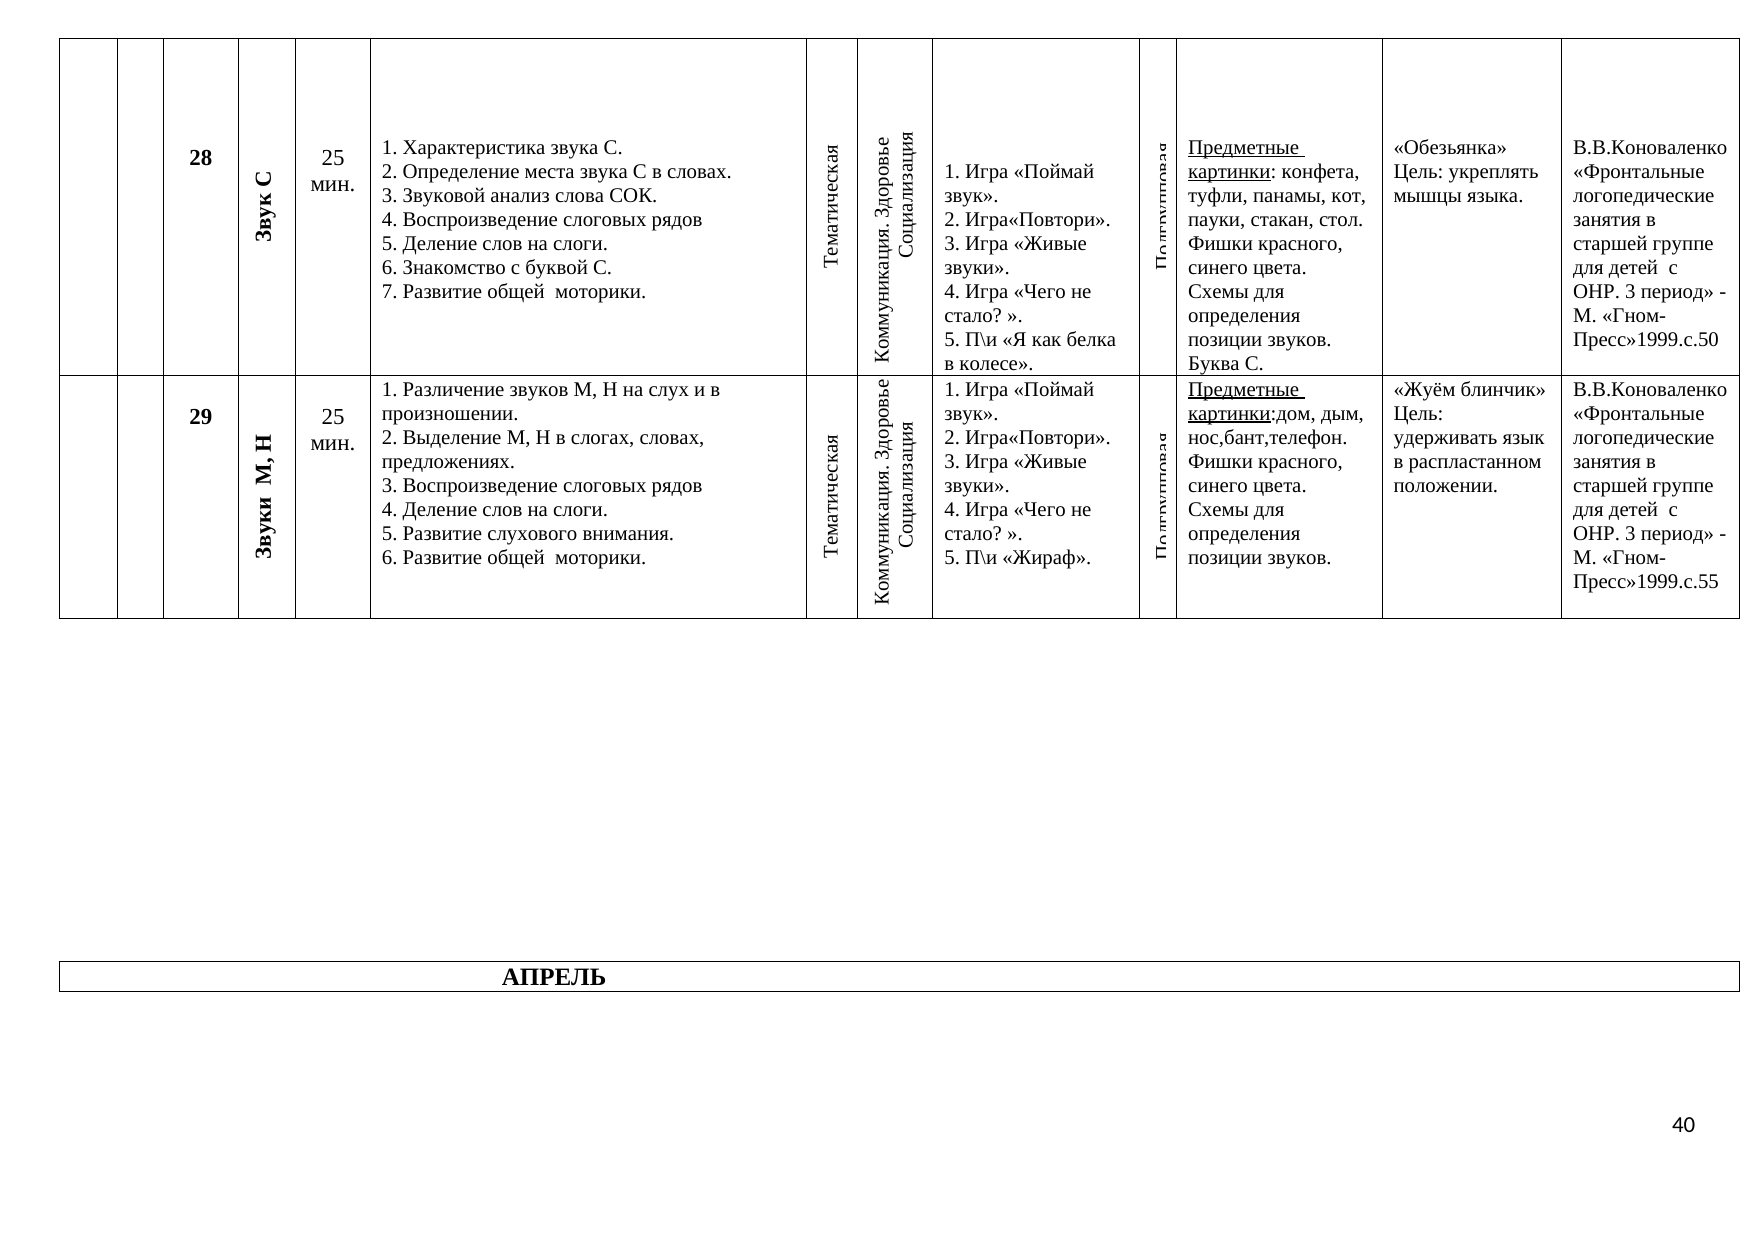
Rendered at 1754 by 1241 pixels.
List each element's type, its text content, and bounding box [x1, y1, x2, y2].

table_cell Звук С [239, 39, 295, 375]
table_cell [118, 376, 163, 617]
table_cell Подгрупповая [1140, 376, 1176, 617]
table_cell 29 [164, 376, 238, 617]
table_cell 25 мин. [296, 376, 370, 617]
table_cell 28 [164, 39, 238, 375]
table_cell Коммуникация. Здоровье Социализация [858, 376, 932, 617]
table_cell [60, 376, 117, 617]
table_cell [60, 39, 117, 375]
table_cell Предметные картинки: конфета, туфли, панамы, кот, пауки, стакан, стол. Фишки красного, синего цвета. Схемы для определения позиции звуков. Буква С. [1177, 39, 1382, 375]
table_cell 25 мин. [296, 39, 370, 375]
table_cell 1. Характеристика звука С. 2. Определение места звука С в словах. 3. Звуковой анализ слова СОК. 4. Воспроизведение слоговых рядов 5. Деление слов на слоги. 6. Знакомство с буквой С. 7. Развитие общей моторики. [371, 39, 806, 375]
table_header АПРЕЛЬ [60, 962, 1739, 991]
table_cell 1. Игра «Поймай звук». 2. Игра«Повтори». 3. Игра «Живые звуки». 4. Игра «Чего не стало? ». 5. П\и «Жираф». [933, 376, 1139, 617]
table_cell «Обезьянка» Цель: укреплять мышцы языка. [1383, 39, 1561, 375]
table_cell 1. Игра «Поймай звук». 2. Игра«Повтори». 3. Игра «Живые звуки». 4. Игра «Чего не стало? ». 5. П\и «Я как белка в колесе». [933, 39, 1139, 375]
table_cell Звуки М, Н [239, 376, 295, 617]
table_cell [118, 39, 163, 375]
table_cell Подгрупповая [1140, 39, 1176, 375]
table_cell В.В.Коноваленко «Фронтальные логопедические занятия в старшей группе для детей с ОНР. 3 период» - М. «Гном-Пресс»1999.с.55 [1562, 376, 1739, 617]
table_cell В.В.Коноваленко «Фронтальные логопедические занятия в старшей группе для детей с ОНР. 3 период» - М. «Гном-Пресс»1999.с.50 [1562, 39, 1739, 375]
table_cell «Жуём блинчик» Цель: удерживать язык в распластанном положении. [1383, 376, 1561, 617]
table_cell Коммуникация. Здоровье Социализация [858, 39, 932, 375]
table_cell 1. Различение звуков М, Н на слух и в произношении. 2. Выделение М, Н в слогах, словах, предложениях. 3. Воспроизведение слоговых рядов 4. Деление слов на слоги. 5. Развитие слухового внимания. 6. Развитие общей моторики. [371, 376, 806, 617]
table_cell Тематическая [807, 376, 857, 617]
table_cell Предметные картинки:дом, дым, нос,бант,телефон. Фишки красного, синего цвета. Схемы для определения позиции звуков. [1177, 376, 1382, 617]
table_cell Тематическая [807, 39, 857, 375]
